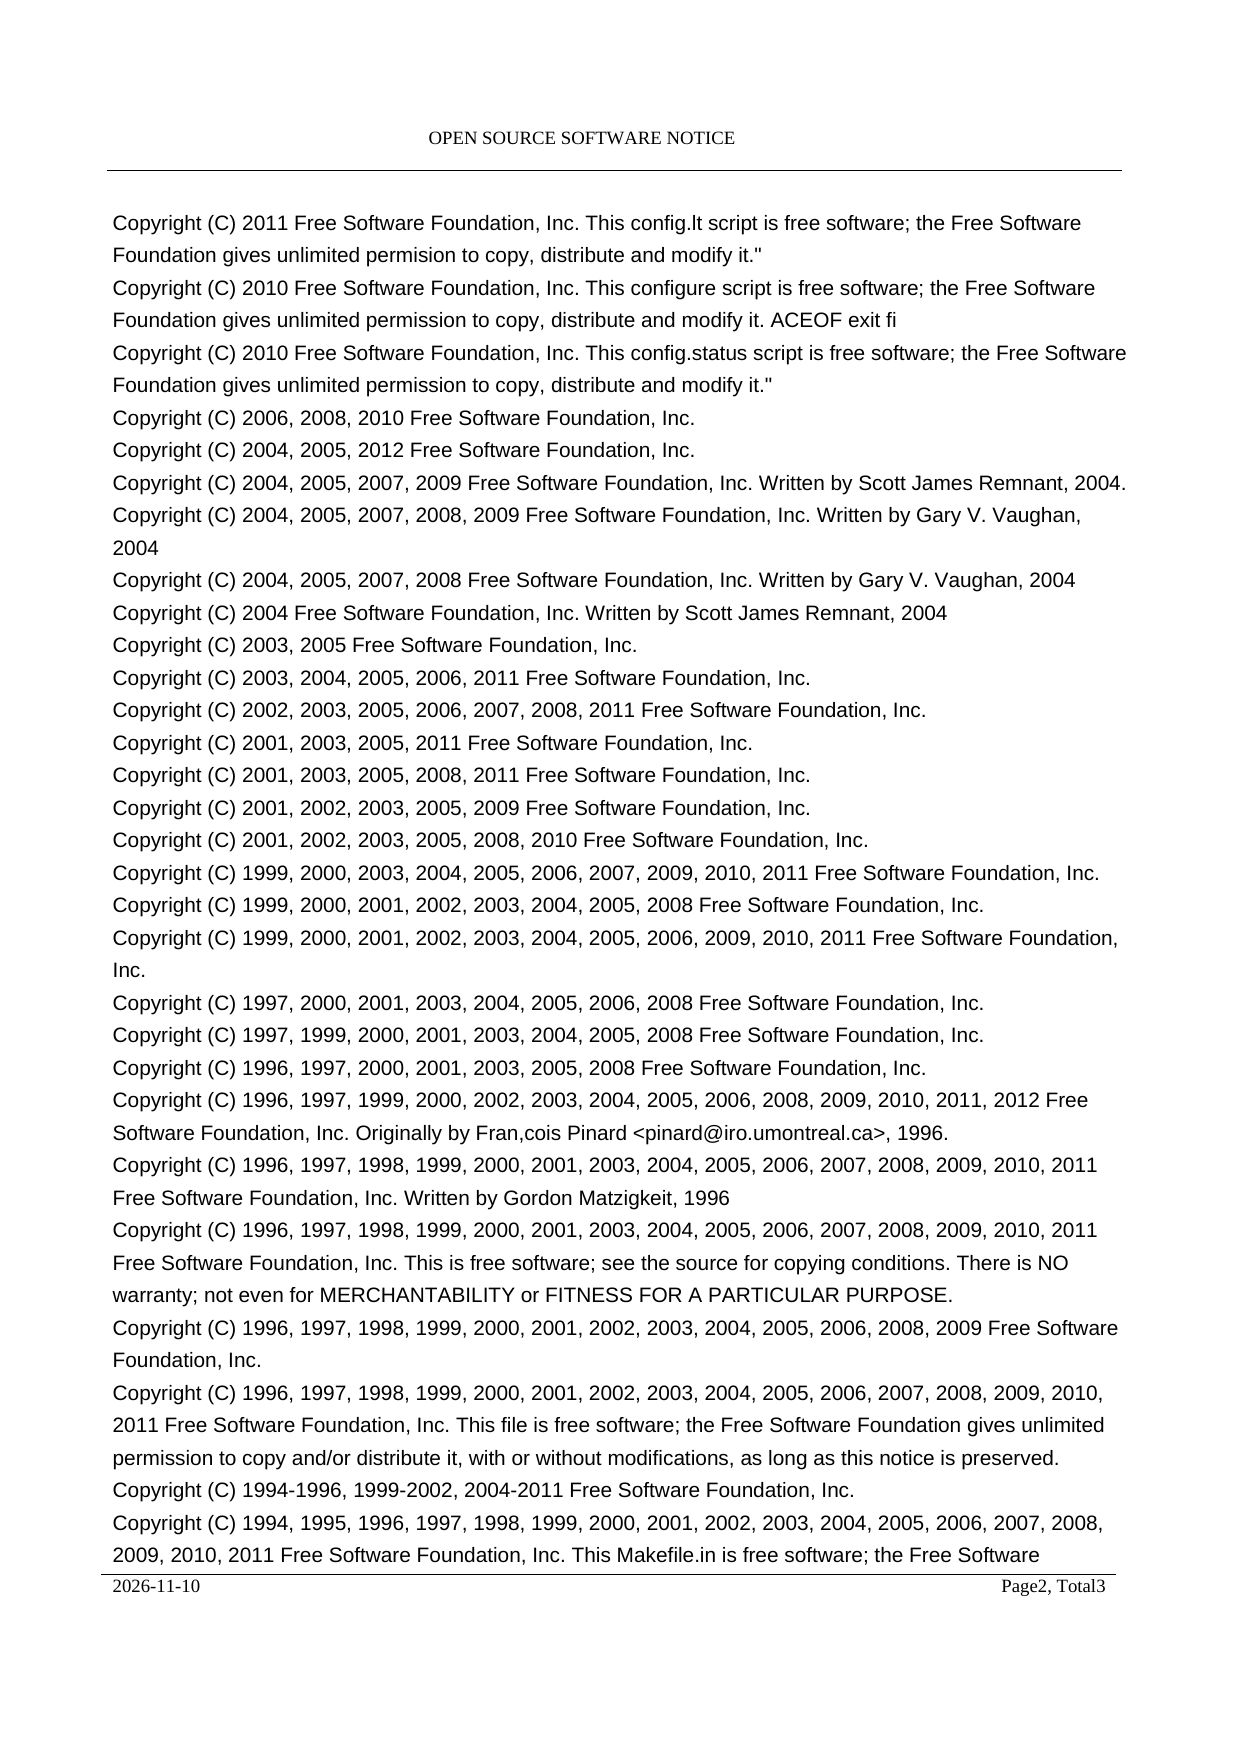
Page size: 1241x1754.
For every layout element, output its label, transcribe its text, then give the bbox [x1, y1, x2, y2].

text Copyright (C) 1999, 2000, 2003, 2004, 2005, 2006, 2007, 2009, 2010, 2011 Free Software Foundation, Inc. [112, 856, 1128, 889]
text Copyright (C) 1999, 2000, 2001, 2002, 2003, 2004, 2005, 2006, 2009, 2010, 2011 Free Software Foundation, Inc. [112, 921, 1128, 986]
text Copyright (C) 1996, 1997, 1998, 1999, 2000, 2001, 2002, 2003, 2004, 2005, 2006, 2007, 2008, 2009, 2010, 2011 Free Software Foundation, Inc. This file is free software; the Free Software Foundation gives unlimited permission to copy and/or distribute it, with or without modifications, as long as this notice is preserved. [112, 1376, 1128, 1474]
text Copyright (C) 2006, 2008, 2010 Free Software Foundation, Inc. [112, 401, 1128, 434]
text Copyright (C) 2004, 2005, 2007, 2009 Free Software Foundation, Inc. Written by Scott James Remnant, 2004. [112, 466, 1128, 499]
text Copyright (C) 1996, 1997, 2000, 2001, 2003, 2005, 2008 Free Software Foundation, Inc. [112, 1051, 1128, 1084]
text Copyright (C) 2003, 2004, 2005, 2006, 2011 Free Software Foundation, Inc. [112, 661, 1128, 694]
text Copyright (C) 2011 Free Software Foundation, Inc. This config.lt script is free software; the Free Software Foundation gives unlimited permision to copy, distribute and modify it." [112, 206, 1128, 271]
text Copyright (C) 2001, 2002, 2003, 2005, 2009 Free Software Foundation, Inc. [112, 791, 1128, 824]
text Copyright (C) 1999, 2000, 2001, 2002, 2003, 2004, 2005, 2008 Free Software Foundation, Inc. [112, 889, 1128, 921]
text Copyright (C) 1997, 2000, 2001, 2003, 2004, 2005, 2006, 2008 Free Software Foundation, Inc. [112, 986, 1128, 1019]
text Copyright (C) 1996, 1997, 1998, 1999, 2000, 2001, 2003, 2004, 2005, 2006, 2007, 2008, 2009, 2010, 2011 Free Software Foundation, Inc. Written by Gordon Matzigkeit, 1996 [112, 1149, 1128, 1214]
text Copyright (C) 2004, 2005, 2007, 2008 Free Software Foundation, Inc. Written by Gary V. Vaughan, 2004 [112, 564, 1128, 596]
text Copyright (C) 2002, 2003, 2005, 2006, 2007, 2008, 2011 Free Software Foundation, Inc. [112, 694, 1128, 726]
text Copyright (C) 1996, 1997, 1998, 1999, 2000, 2001, 2002, 2003, 2004, 2005, 2006, 2008, 2009 Free Software Foundation, Inc. [112, 1311, 1128, 1376]
text Copyright (C) 2003, 2005 Free Software Foundation, Inc. [112, 629, 1128, 661]
text Copyright (C) 2010 Free Software Foundation, Inc. This configure script is free software; the Free Software Foundation gives unlimited permission to copy, distribute and modify it. ACEOF exit fi [112, 271, 1128, 336]
text Copyright (C) 1996, 1997, 1999, 2000, 2002, 2003, 2004, 2005, 2006, 2008, 2009, 2010, 2011, 2012 Free Software Foundation, Inc. Originally by Fran,cois Pinard <pinard@iro.umontreal.ca>, 1996. [112, 1084, 1128, 1149]
text Copyright (C) 2010 Free Software Foundation, Inc. This config.status script is free software; the Free Software Foundation gives unlimited permission to copy, distribute and modify it." [112, 336, 1128, 401]
text Copyright (C) 2001, 2002, 2003, 2005, 2008, 2010 Free Software Foundation, Inc. [112, 824, 1128, 856]
text Copyright (C) 2004, 2005, 2007, 2008, 2009 Free Software Foundation, Inc. Written by Gary V. Vaughan, 2004 [112, 499, 1128, 564]
text Copyright (C) 2001, 2003, 2005, 2008, 2011 Free Software Foundation, Inc. [112, 759, 1128, 791]
text Copyright (C) 1997, 1999, 2000, 2001, 2003, 2004, 2005, 2008 Free Software Foundation, Inc. [112, 1019, 1128, 1051]
text Copyright (C) 1996, 1997, 1998, 1999, 2000, 2001, 2003, 2004, 2005, 2006, 2007, 2008, 2009, 2010, 2011 Free Software Foundation, Inc. This is free software; see the source for copying conditions. There is NO warranty; not even for MERCHANTABILITY or FITNESS FOR A PARTICULAR PURPOSE. [112, 1214, 1128, 1311]
text Copyright (C) 2001, 2003, 2005, 2011 Free Software Foundation, Inc. [112, 726, 1128, 759]
text Copyright (C) 2004, 2005, 2012 Free Software Foundation, Inc. [112, 434, 1128, 466]
text Copyright (C) 1994-1996, 1999-2002, 2004-2011 Free Software Foundation, Inc. [112, 1474, 1128, 1506]
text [112, 1506, 1128, 1571]
text Copyright (C) 2004 Free Software Foundation, Inc. Written by Scott James Remnant, 2004 [112, 596, 1128, 629]
